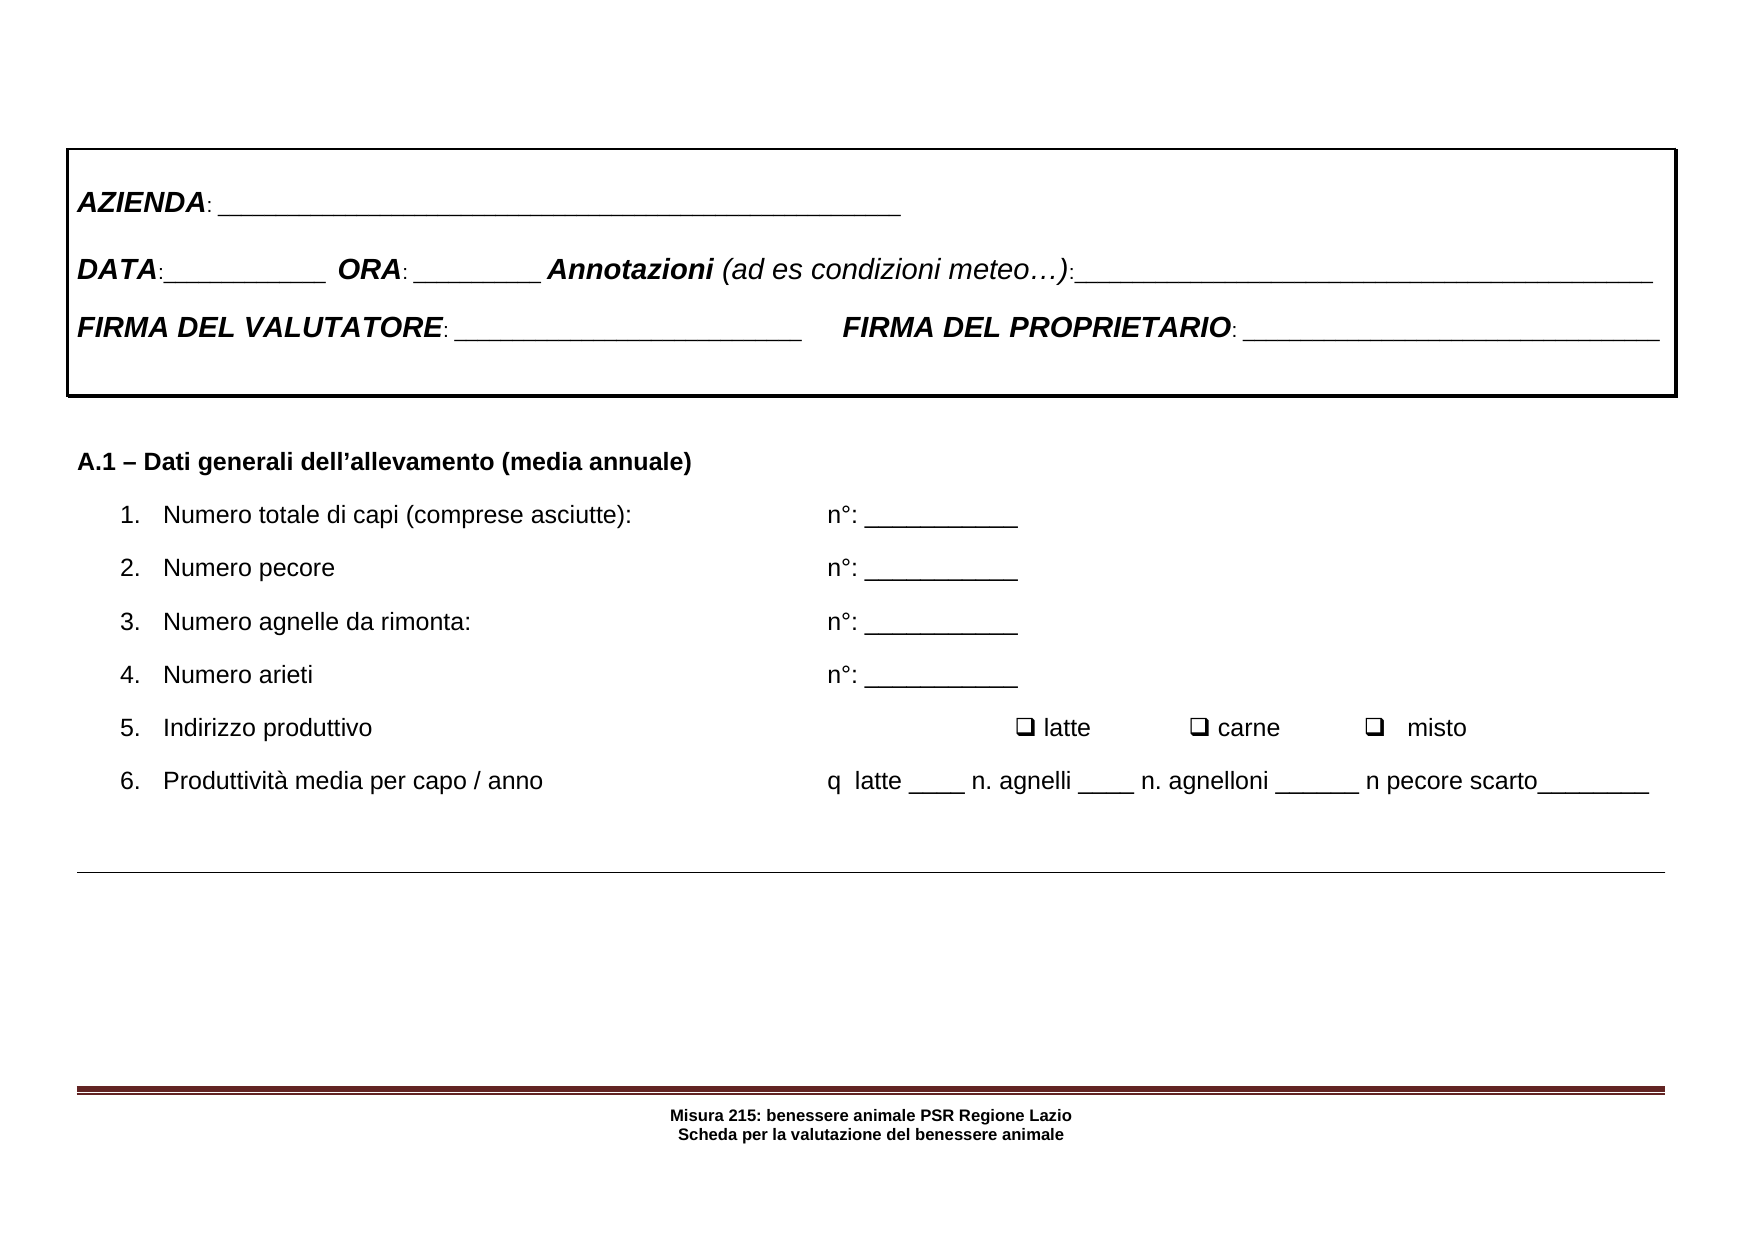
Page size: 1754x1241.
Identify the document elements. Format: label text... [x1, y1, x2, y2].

text DATA:______________ ORA: ___________ Annotazioni (ad es condizioni meteo…):__________________________________________________ [77, 252, 1665, 286]
text AZIENDA: ___________________________________________________________ [77, 185, 1665, 219]
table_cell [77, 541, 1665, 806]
text FIRMA DEL VALUTATORE: ______________________________ FIRMA DEL PROPRIETARIO: ____________________________________ [77, 310, 1665, 343]
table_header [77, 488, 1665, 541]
text A.1 – Dati generali dell’allevamento (media annuale) [77, 446, 1665, 475]
